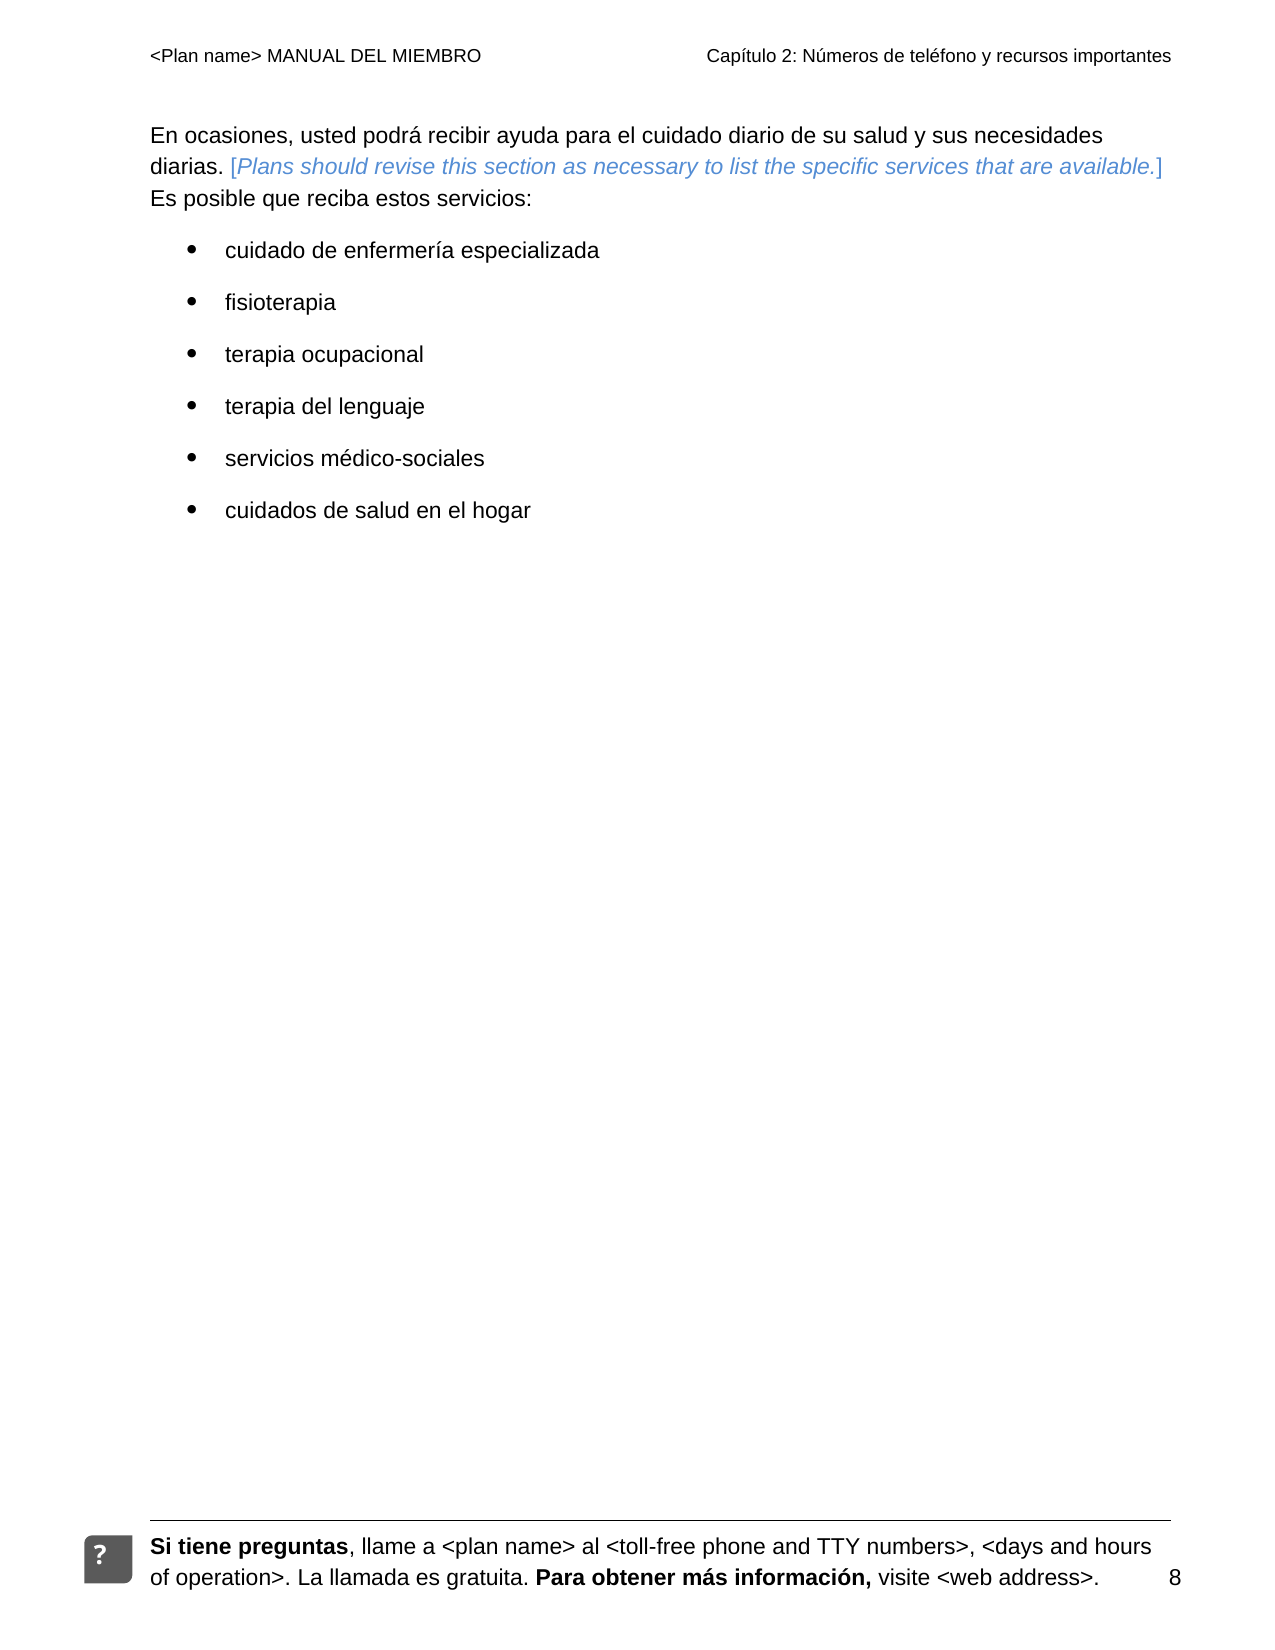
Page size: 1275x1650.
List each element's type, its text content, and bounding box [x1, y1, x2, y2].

list servicios médico-sociales [187, 441, 1096, 473]
list cuidado de enfermería especializada [187, 233, 1096, 264]
list fisioterapia [187, 285, 1096, 316]
list cuidados de salud en el hogar [187, 493, 1096, 525]
text En ocasiones, usted podrá recibir ayuda para el cuidado diario de su salud y sus necesidades diarias. [Plans should revise this section as necessary to list the specific services that are available.] Es posible que reciba estos servicios: [150, 118, 1171, 212]
list terapia del lenguaje [187, 389, 1096, 421]
list terapia ocupacional [187, 337, 1096, 368]
